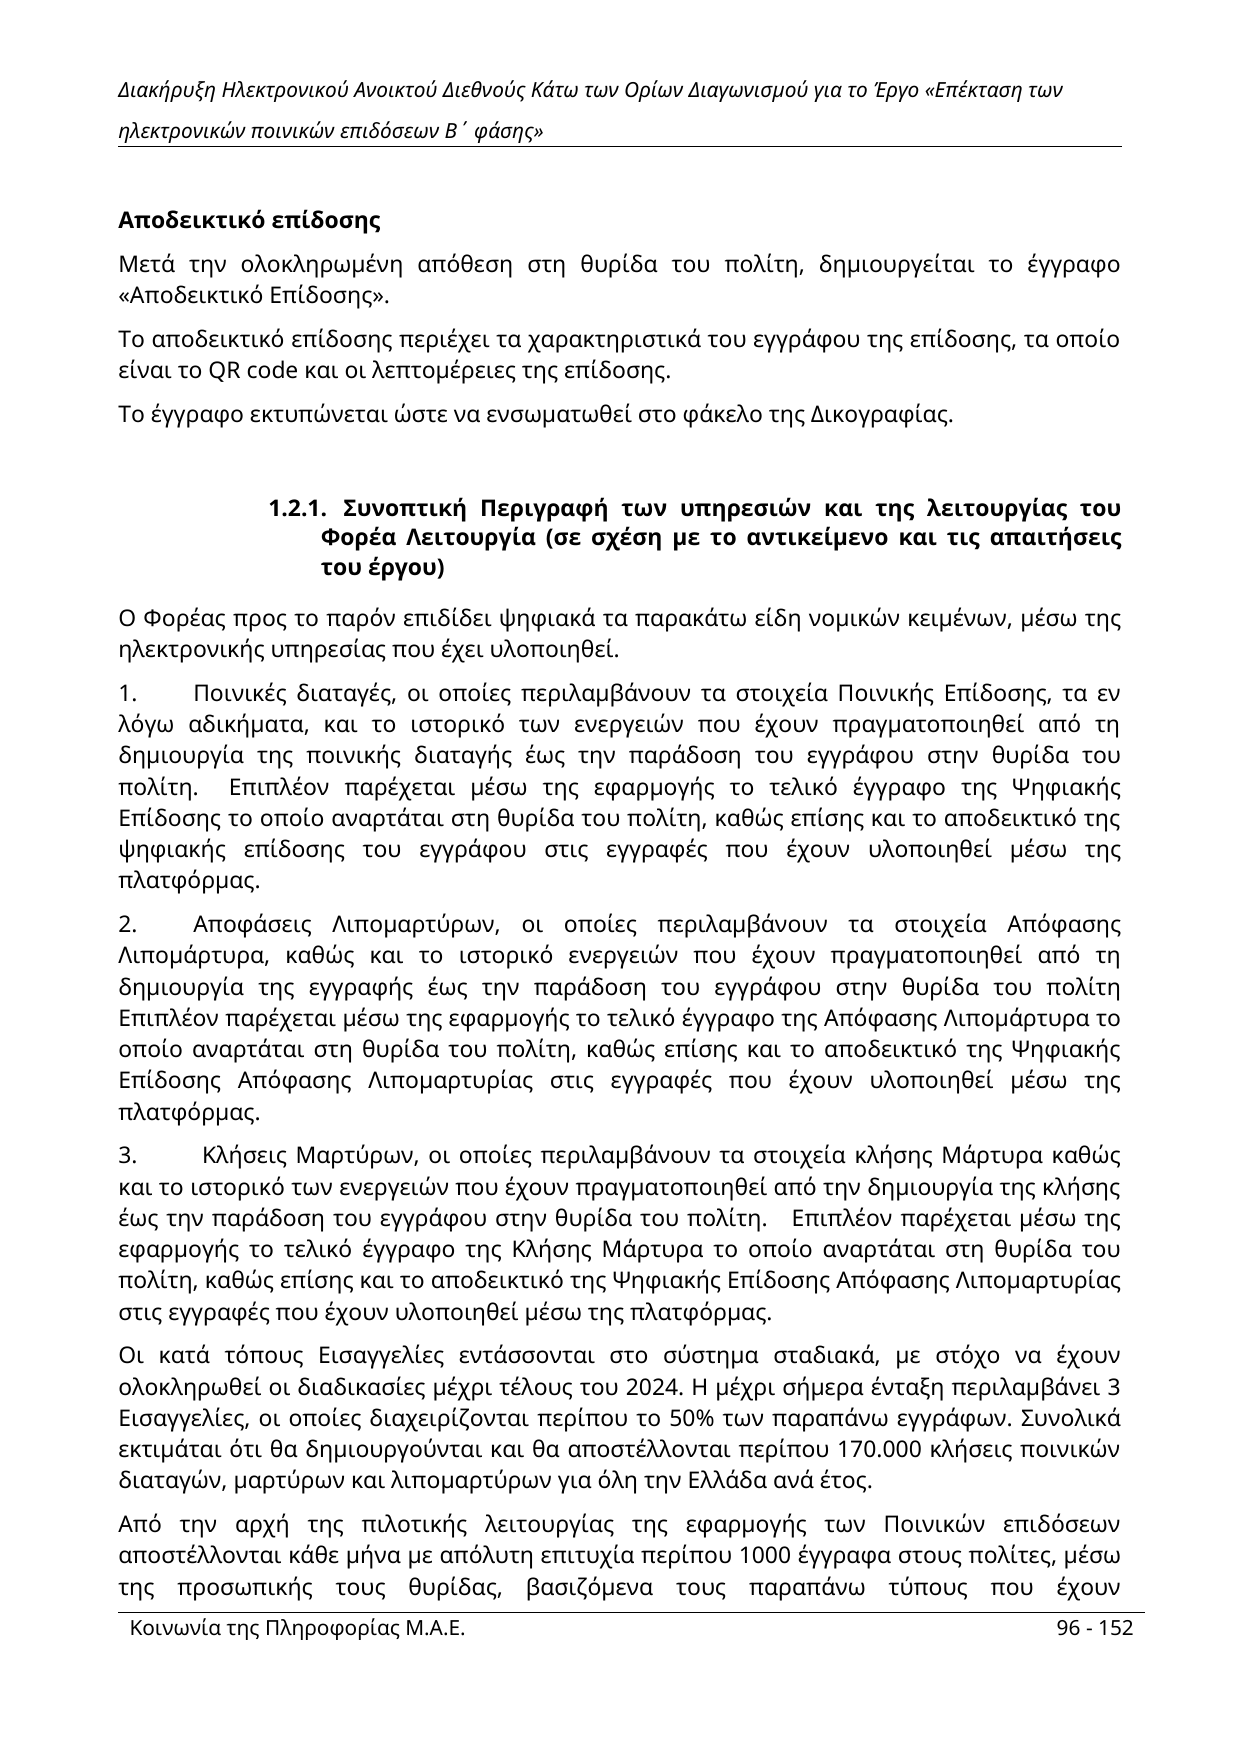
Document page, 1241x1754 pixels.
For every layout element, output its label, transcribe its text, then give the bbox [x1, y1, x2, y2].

text 3. Κλήσεις Μαρτύρων, οι οποίες περιλαμβάνουν τα στοιχεία κλήσης Μάρτυρα καθώς και το ιστορικό των ενεργειών που έχουν πραγματοποιηθεί από την δημιουργία της κλήσης έως την παράδοση του εγγράφου στην θυρίδα του πολίτη. Επιπλέον παρέχεται μέσω της εφαρμογής το τελικό έγγραφο της Κλήσης Μάρτυρα το οποίο αναρτάται στη θυρίδα του πολίτη, καθώς επίσης και το αποδεικτικό της Ψηφιακής Επίδοσης Απόφασης Λιπομαρτυρίας στις εγγραφές που έχουν υλοποιηθεί μέσω της πλατφόρμας. [118, 1139, 1122, 1327]
text Αποδεικτικό επίδοσης [118, 204, 1122, 235]
text 2. Αποφάσεις Λιπομαρτύρων, οι οποίες περιλαμβάνουν τα στοιχεία Απόφασης Λιπομάρτυρα, καθώς και το ιστορικό ενεργειών που έχουν πραγματοποιηθεί από τη δημιουργία της εγγραφής έως την παράδοση του εγγράφου στην θυρίδα του πολίτη Επιπλέον παρέχεται μέσω της εφαρμογής το τελικό έγγραφο της Απόφασης Λιπομάρτυρα το οποίο αναρτάται στη θυρίδα του πολίτη, καθώς επίσης και το αποδεικτικό της Ψηφιακής Επίδοσης Απόφασης Λιπομαρτυρίας στις εγγραφές που έχουν υλοποιηθεί μέσω της πλατφόρμας. [118, 908, 1122, 1127]
text Το έγγραφο εκτυπώνεται ώστε να ενσωματωθεί στο φάκελο της Δικογραφίας. [118, 397, 1122, 429]
text Ο Φορέας προς το παρόν επιδίδει ψηφιακά τα παρακάτω είδη νομικών κειμένων, μέσω της ηλεκτρονικής υπηρεσίας που έχει υλοποιηθεί. [118, 602, 1122, 664]
text Το αποδεικτικό επίδοσης περιέχει τα χαρακτηριστικά του εγγράφου της επίδοσης, τα οποίο είναι το QR code και οι λεπτομέρειες της επίδοσης. [118, 322, 1122, 385]
text Οι κατά τόπους Εισαγγελίες εντάσσονται στο σύστημα σταδιακά, με στόχο να έχουν ολοκληρωθεί οι διαδικασίες μέχρι τέλους του 2024. Η μέχρι σήμερα ένταξη περιλαμβάνει 3 Εισαγγελίες, οι οποίες διαχειρίζονται περίπου το 50% των παραπάνω εγγράφων. Συνολικά εκτιμάται ότι θα δημιουργούνται και θα αποστέλλονται περίπου 170.000 κλήσεις ποινικών διαταγών, μαρτύρων και λιπομαρτύρων για όλη την Ελλάδα ανά έτος. [118, 1339, 1122, 1495]
subtitle Συνοπτική Περιγραφή των υπηρεσιών και της λειτουργίας του Φορέα Λειτουργία (σε σχέση με το αντικείμενο και τις απαιτήσεις του έργου) [268, 493, 1122, 581]
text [118, 1508, 1122, 1602]
text Μετά την ολοκληρωμένη απόθεση στη θυρίδα του πολίτη, δημιουργείται το έγγραφο «Αποδεικτικό Επίδοσης». [118, 247, 1122, 310]
text 1. Ποινικές διαταγές, οι οποίες περιλαμβάνουν τα στοιχεία Ποινικής Επίδοσης, τα εν λόγω αδικήματα, και το ιστορικό των ενεργειών που έχουν πραγματοποιηθεί από τη δημιουργία της ποινικής διαταγής έως την παράδοση του εγγράφου στην θυρίδα του πολίτη. Επιπλέον παρέχεται μέσω της εφαρμογής το τελικό έγγραφο της Ψηφιακής Επίδοσης το οποίο αναρτάται στη θυρίδα του πολίτη, καθώς επίσης και το αποδεικτικό της ψηφιακής επίδοσης του εγγράφου στις εγγραφές που έχουν υλοποιηθεί μέσω της πλατφόρμας. [118, 677, 1122, 895]
